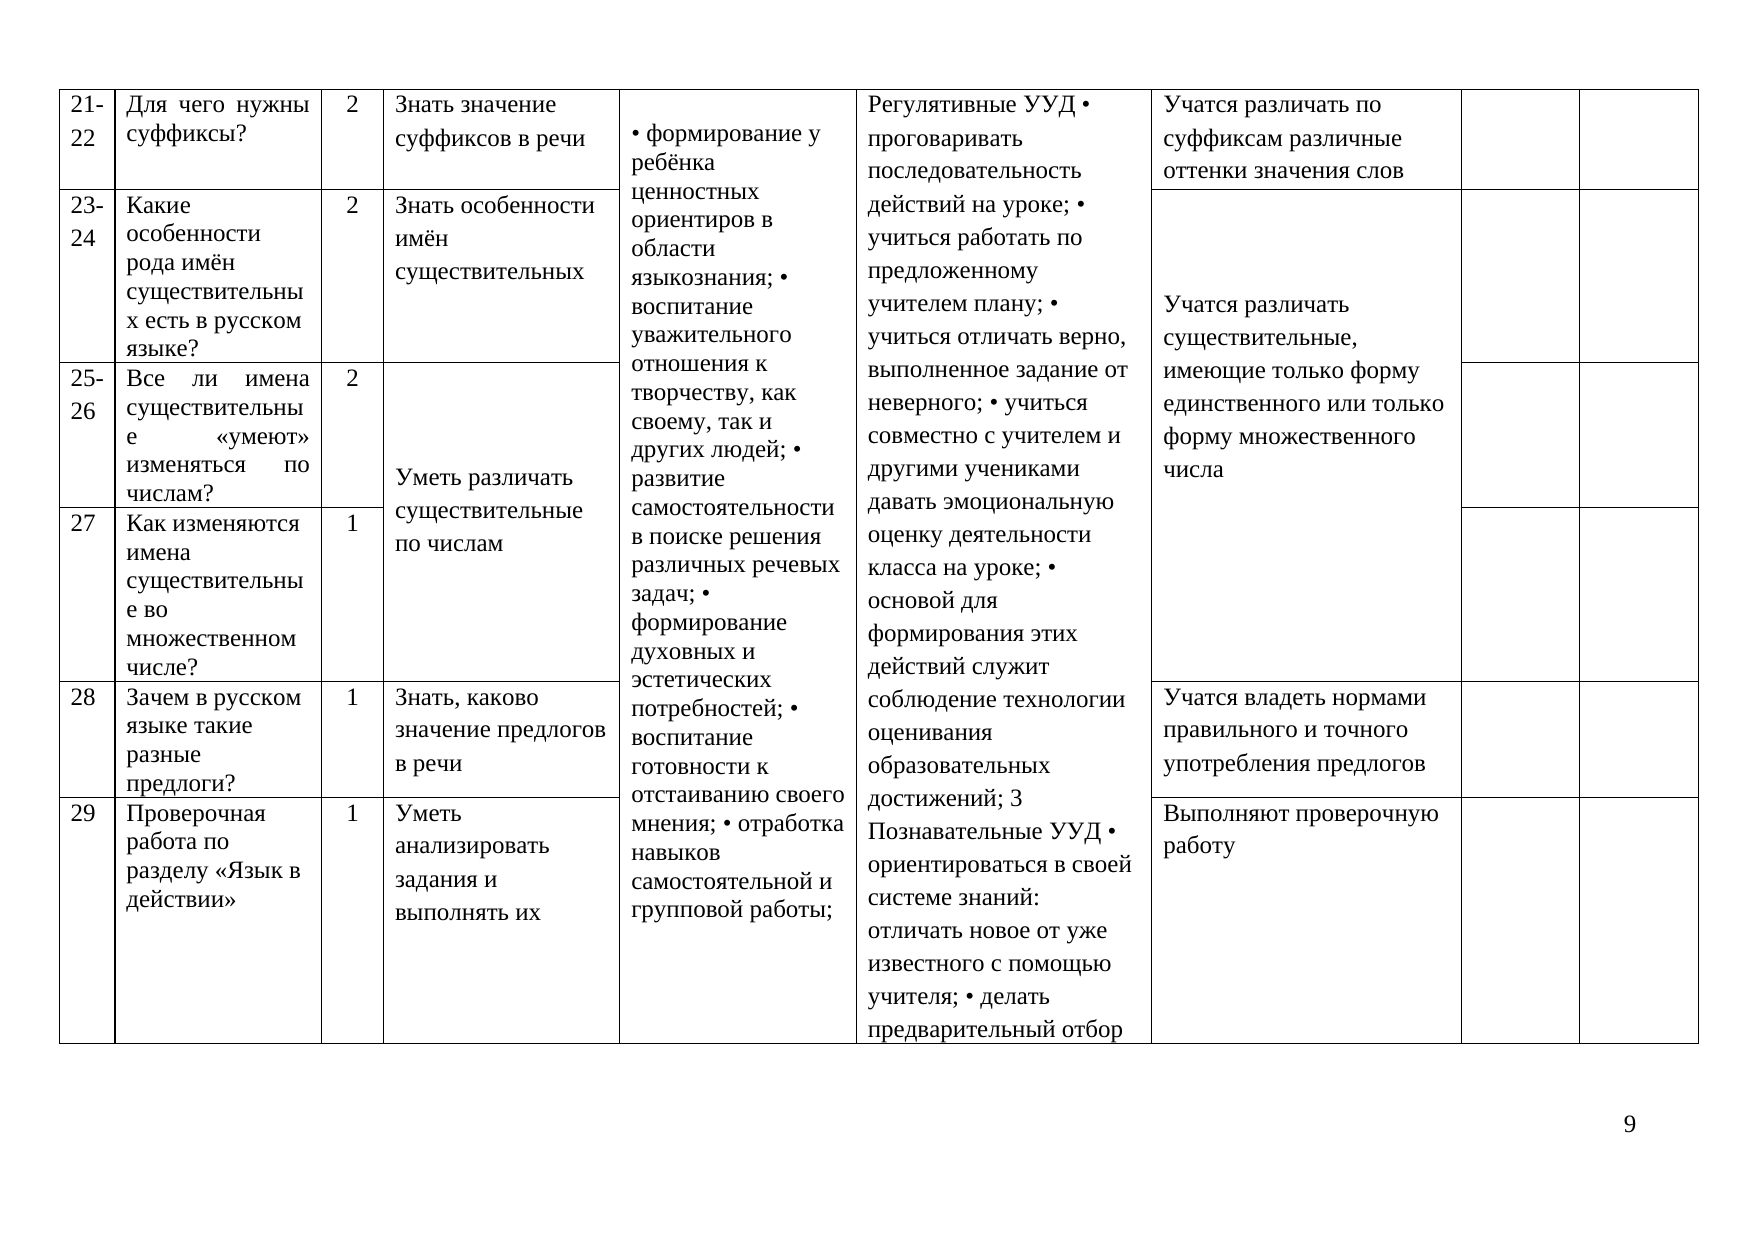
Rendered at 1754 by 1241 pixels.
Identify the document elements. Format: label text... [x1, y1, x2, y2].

table_cell 1 [322, 798, 383, 1043]
table_cell Учатся владеть нормами правильного и точного употребления предлогов [1152, 682, 1461, 797]
table_cell Учатся различать по суффиксам различные оттенки значения слов [1152, 90, 1461, 189]
table_cell Знать значение суффиксов в речи [384, 90, 619, 189]
table_cell [1580, 798, 1698, 1043]
table_cell 2 [322, 363, 383, 507]
table_cell [1462, 363, 1579, 507]
table_cell 25-26 [60, 363, 114, 507]
table_cell Уметь различать существительные по числам [384, 363, 619, 681]
table_cell Какие особенности рода имён существительных есть в русском языке? [116, 190, 321, 362]
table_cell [116, 798, 321, 1043]
table_cell Знать особенности имён существительных [384, 190, 619, 362]
table_cell Регулятивные УУД • проговаривать последовательность действий на уроке; • учиться работать по предложенному учителем плану; • учиться отличать верно, выполненное задание от неверного; • учиться совместно с учителем и другими учениками давать эмоциональную оценку деятельности класса на уроке; • основой для формирования этих действий служит соблюдение технологии оценивания образовательных достижений; 3 Познавательные УУД • ориентироваться в своей системе знаний: отличать новое от уже известного с помощью учителя; • делать предварительный отбор источников информации: ориентироваться в учебнике (на развороте, в оглавлении, в словаре); • добывать новые знания: находить ответы на вопросы, используя учебник, свой жизненный опыт и информацию, полученную на уроках; • перерабатывать полученную информацию: делать выводы в результате совместной работы всего класса; Коммуникативные УУД • уметь донести свою позицию до собеседника; • уметь оформить свою мысль в устной и письменной форме (на уровне одного предложения или небольшого текста); • уметь слушать и понимать высказывания собеседников; • уметь выразительно читать и пересказывать содержание текста; • учиться согласованно работать в группе: а) учиться планировать работу в группе; б) учиться распределять работу между участниками проекта; в) понимать общую задачу проекта и точно выполнять свою часть работы; г) уметь выполнять различные роли в группе (лидера, исполнителя, критика); [857, 90, 1151, 1043]
table_cell Учатся различать существительные, имеющие только форму единственного или только форму множественного числа [1152, 190, 1461, 681]
table_cell [1462, 798, 1579, 1043]
table_cell [1462, 682, 1579, 797]
table_cell 28 [60, 682, 114, 797]
table_cell Зачем в русском языке такие разные предлоги? [116, 682, 321, 797]
table_cell 23-24 [60, 190, 114, 362]
table_cell 2 [322, 190, 383, 362]
table_cell [1462, 90, 1579, 189]
table_cell [1462, 190, 1579, 362]
table_cell Знать, каково значение предлогов в речи [384, 682, 619, 797]
table_cell Как изменяются имена существительные во множественном числе? [116, 508, 321, 681]
table_cell Все ли имена существительные «умеют» изменяться по числам? [116, 363, 321, 507]
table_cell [1152, 798, 1461, 1043]
table_cell 1 [322, 682, 383, 797]
table_cell 1 [322, 508, 383, 681]
table_cell 21-22 [60, 90, 114, 189]
table_cell • формирование у ребёнка ценностных ориентиров в области языкознания; • воспитание уважительного отношения к творчеству, как своему, так и других людей; • развитие самостоятельности в поиске решения различных речевых задач; • формирование духовных и эстетических потребностей; • воспитание готовности к отстаиванию своего мнения; • отработка навыков самостоятельной и групповой работы; [620, 90, 856, 1043]
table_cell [384, 798, 619, 1043]
table_cell [1580, 363, 1698, 507]
table_cell [1462, 508, 1579, 681]
table_cell [1580, 90, 1698, 189]
table_cell Для чего нужны суффиксы? [116, 90, 321, 189]
table_cell 29 [60, 798, 114, 1043]
table_cell 27 [60, 508, 114, 681]
table_cell [1580, 682, 1698, 797]
table_cell [1580, 190, 1698, 362]
table_cell [1580, 508, 1698, 681]
table_cell 2 [322, 90, 383, 189]
